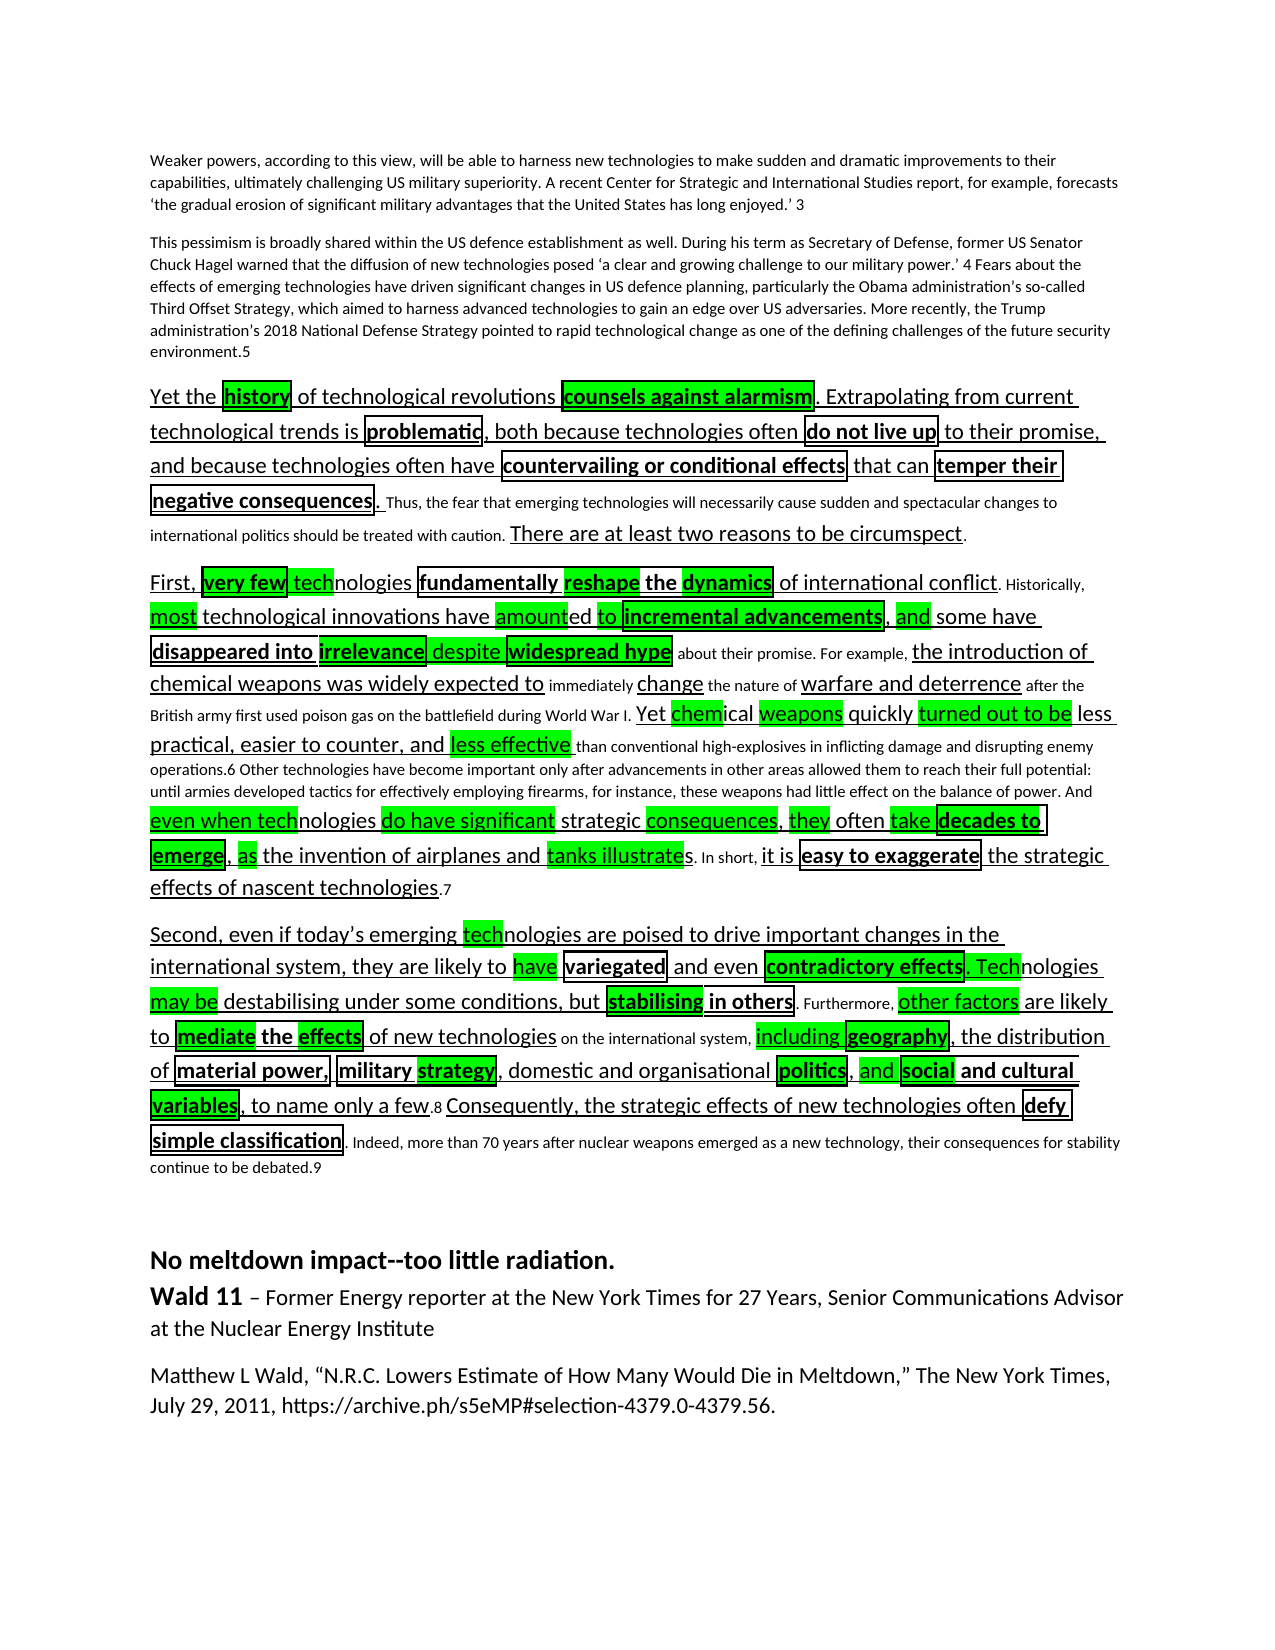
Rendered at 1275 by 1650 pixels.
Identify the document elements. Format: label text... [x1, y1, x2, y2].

text Matthew L Wald, “N.R.C. Lowers Estimate of How Many Would Die in Meltdown,” The New York Times, July 29, 2011, https://archive.ph/s5eMP#selection-4379.0-4379.56. [150, 1361, 1125, 1419]
text First, very few technologies fundamentally reshape the dynamics of international conflict. Historically, most technological innovations have amounted to incremental advancements, and some have disappeared into irrelevance despite widespread hype about their promise. For example, the introduction of chemical weapons was widely expected to immediately change the nature of warfare and deterrence after the British army first used poison gas on the battlefield during World War I. Yet chemical weapons quickly turned out to be less practical, easier to counter, and less effective than conventional high-explosives in inflicting damage and disrupting enemy operations.6 Other technologies have become important only after advancements in other areas allowed them to reach their full potential: until armies developed tactics for effectively employing firearms, for instance, these weapons had little effect on the balance of power. And even when technologies do have significant strategic consequences, they often take decades to emerge, as the invention of airplanes and tanks illustrates. In short, it is easy to exaggerate the strategic effects of nascent technologies.7 [150, 566, 1125, 901]
text Wald 11 – Former Energy reporter at the New York Times for 27 Years, Senior Communications Advisor at the Nuclear Energy Institute [150, 1279, 1125, 1342]
text Second, even if today’s emerging technologies are poised to drive important changes in the international system, they are likely to have variegated and even contradictory effects. Technologies may be destabilising under some conditions, but stabilising in others. Furthermore, other factors are likely to mediate the effects of new technologies on the international system, including geography, the distribution of material power, military strategy, domestic and organisational politics, and social and cultural variables, to name only a few.8 Consequently, the strategic effects of new technologies often defy simple classification. Indeed, more than 70 years after nuclear weapons emerged as a new technology, their consequences for stability continue to be debated.9 [150, 920, 1125, 1178]
text Yet the history of technological revolutions counsels against alarmism. Extrapolating from current technological trends is problematic, both because technologies often do not live up to their promise, and because technologies often have countervailing or conditional effects that can temper their negative consequences. Thus, the fear that emerging technologies will necessarily cause sudden and spectacular changes to international politics should be treated with caution. There are at least two reasons to be circumspect. [150, 380, 1125, 547]
text This pessimism is broadly shared within the US defence establishment as well. During his term as Secretary of Defense, former US Senator Chuck Hagel warned that the diffusion of new technologies posed ‘a clear and growing challenge to our military power.’ 4 Fears about the effects of emerging technologies have driven significant changes in US defence planning, particularly the Obama administration’s so-called Third Offset Strategy, which aimed to harness advanced technologies to gain an edge over US adversaries. More recently, the Trump administration’s 2018 National Defense Strategy pointed to rapid technological change as one of the defining challenges of the future security environment.5 [150, 232, 1125, 362]
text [150, 150, 1125, 214]
subtitle No meltdown impact--too little radiation. [150, 1243, 1125, 1276]
